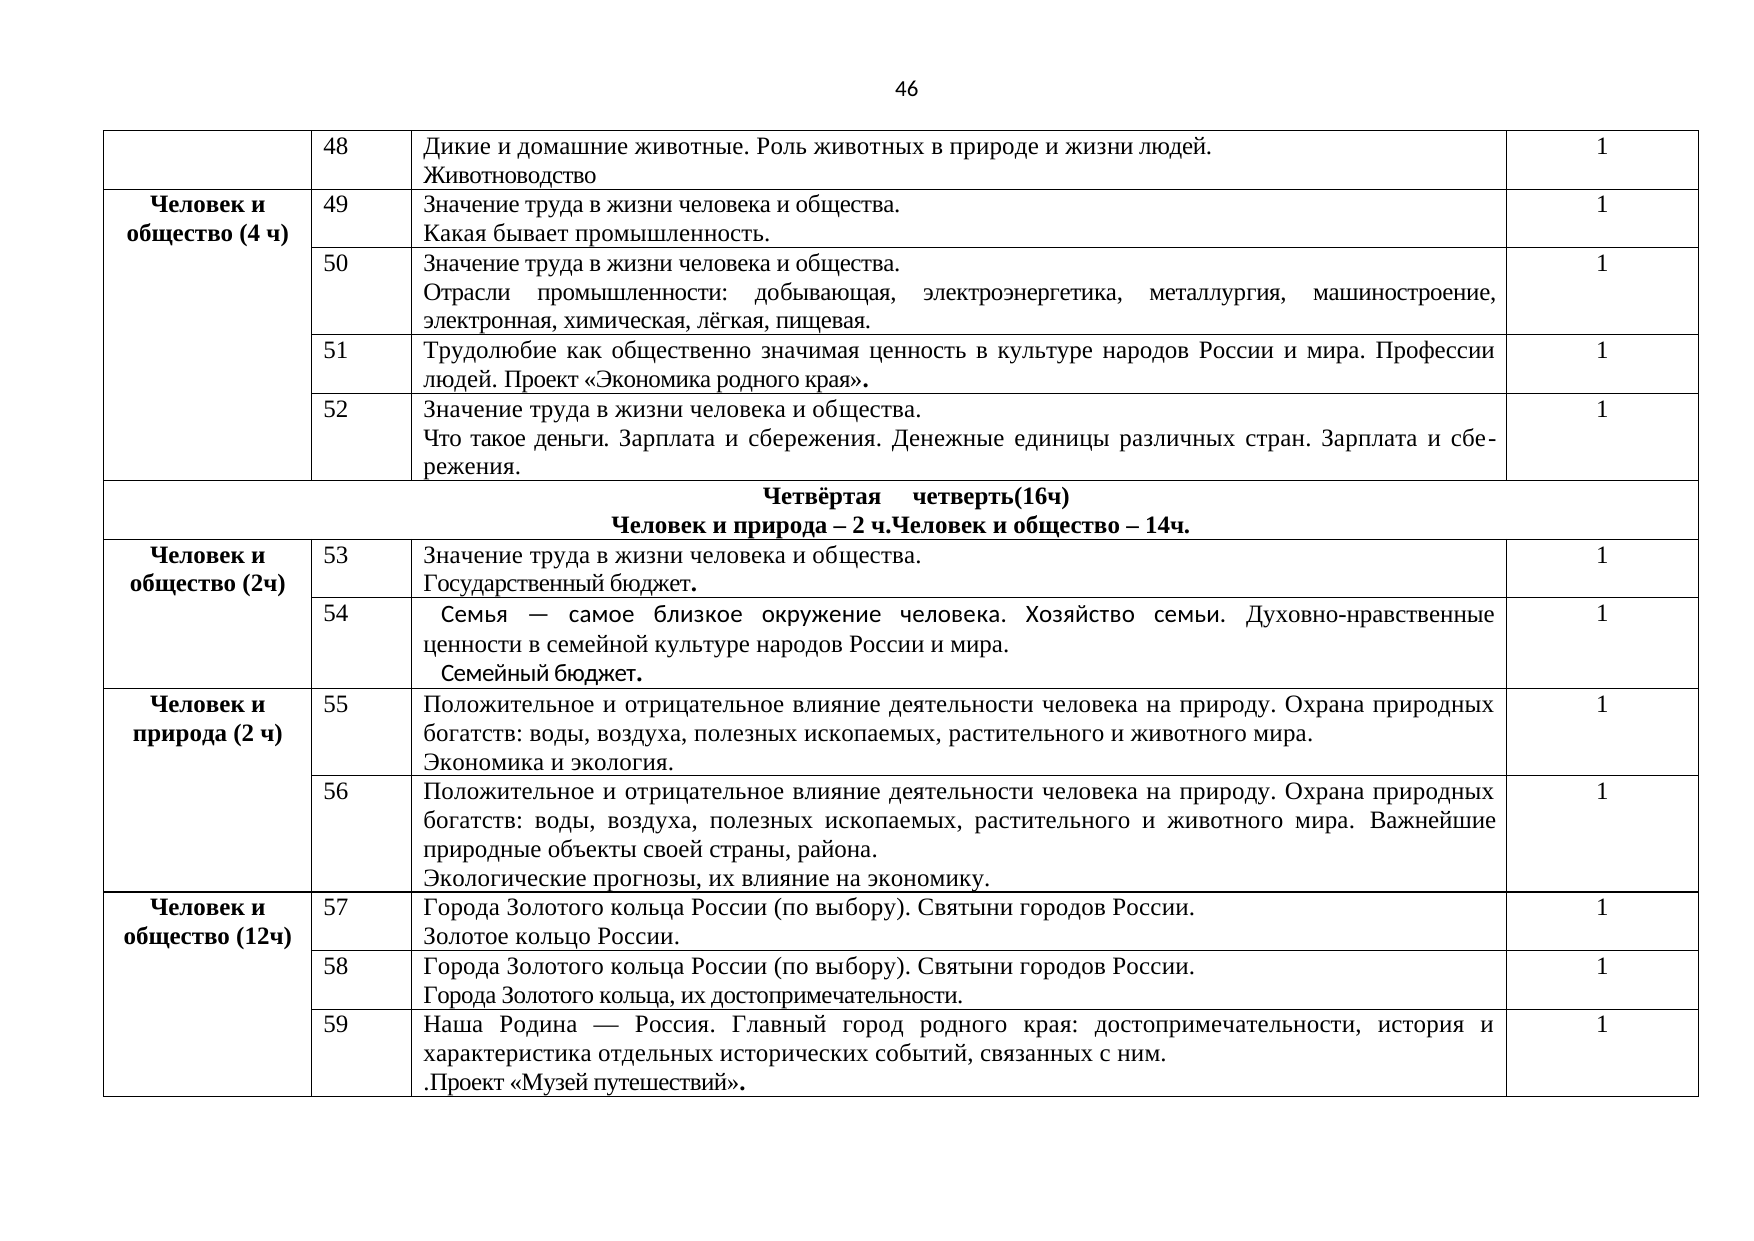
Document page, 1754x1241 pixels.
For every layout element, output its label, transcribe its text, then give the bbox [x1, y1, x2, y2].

table_cell 1 [1507, 689, 1698, 775]
table_cell 58 [312, 951, 411, 1008]
table_cell Положительное и отрицательное влияние деятельности человека на природу. Охрана природных богатств: воды, воздуха, полезных ископаемых, растительного и животного мира. Важнейшие природные объекты своей страны, района. Экологические прогнозы, их влияние на экономику. [412, 776, 1506, 891]
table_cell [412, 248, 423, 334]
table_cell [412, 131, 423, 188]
table_cell 52 [312, 394, 411, 480]
table_cell Города Золотого кольца России (по выбору). Святыни городов России. Золотое кольцо России. [681, 893, 1506, 950]
table_cell Человек и общество (12ч) [104, 893, 311, 1096]
table_cell 56 [312, 776, 411, 891]
table_cell Четвёртая четверть(16ч) Человек и природа – 2 ч.Человек и общество – 14ч. [104, 481, 1698, 539]
table_cell Наша Родина — Россия. Главный город родного края: достопримечательности, история и характеристика отдельных исторических событий, связанных с ним. .Проект «Музей путешествий». [739, 1010, 1506, 1096]
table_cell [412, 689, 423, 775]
table_cell 54 [312, 598, 411, 688]
table_cell Дикие и домашние животные. Роль животных в природе и жизни людей. Животноводство [597, 131, 1506, 188]
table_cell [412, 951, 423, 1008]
table_cell 59 [312, 1010, 411, 1096]
table_cell Человек и общество (2ч) [104, 540, 311, 688]
table_cell Человек и общество (4 ч) [104, 190, 311, 480]
table_cell 57 [312, 893, 411, 950]
table_cell 1 [1507, 776, 1698, 891]
table_cell Значение труда в жизни человека и общества. Что такое деньги. Зарплата и сбережения. Денежные единицы различных стран. Зарплата и сбережения. [521, 394, 1506, 480]
table_cell 1 [1507, 394, 1698, 480]
table_cell Человек и природа (2 ч) [104, 689, 311, 891]
table_cell Значение труда в жизни человека и общества. Отрасли промышленности: добывающая, электроэнергетика, металлургия, машиностроение, электронная, химическая, лёгкая, пищевая. [871, 248, 1506, 334]
table_cell 1 [1507, 131, 1698, 188]
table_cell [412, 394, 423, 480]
table_cell 49 [312, 190, 411, 247]
table_cell Положительное и отрицательное влияние деятельности человека на природу. Охрана природных богатств: воды, воздуха, полезных ископаемых, растительного и животного мира. Экономика и экология. [674, 689, 1506, 775]
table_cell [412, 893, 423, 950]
table_cell 1 [1507, 951, 1698, 1008]
table_cell 48 [312, 131, 411, 188]
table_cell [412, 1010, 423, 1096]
table_cell 55 [312, 689, 411, 775]
table_cell 1 [1507, 540, 1698, 597]
table_cell 53 [312, 540, 411, 597]
table_cell Значение труда в жизни человека и общества. Какая бывает промышленность. [412, 190, 1506, 247]
table_cell Семья — самое близкое окружение человека. Хозяйство семьи. Духовно-нравственные ценности в семейной культуре народов России и мира. Семейный бюджет. [412, 598, 1506, 688]
table_cell 1 [1507, 190, 1698, 247]
table_cell 50 [312, 248, 411, 334]
table_cell Трудолюбие как общественно значимая ценность в культуре народов России и мира. Профессии людей. Проект «Экономика родного края». [412, 335, 1506, 393]
table_cell Города Золотого кольца России (по выбору). Святыни городов России. Города Золотого кольца, их достопримечательности. [963, 951, 1506, 1008]
table_cell 1 [1507, 248, 1698, 334]
table_cell 1 [1507, 335, 1698, 393]
table_cell Значение труда в жизни человека и общества. Государственный бюджет. [412, 540, 1506, 597]
table_cell 1 [1507, 1010, 1698, 1096]
table_cell 1 [1507, 893, 1698, 950]
table_cell 51 [312, 335, 411, 393]
table_cell 1 [1507, 598, 1698, 688]
